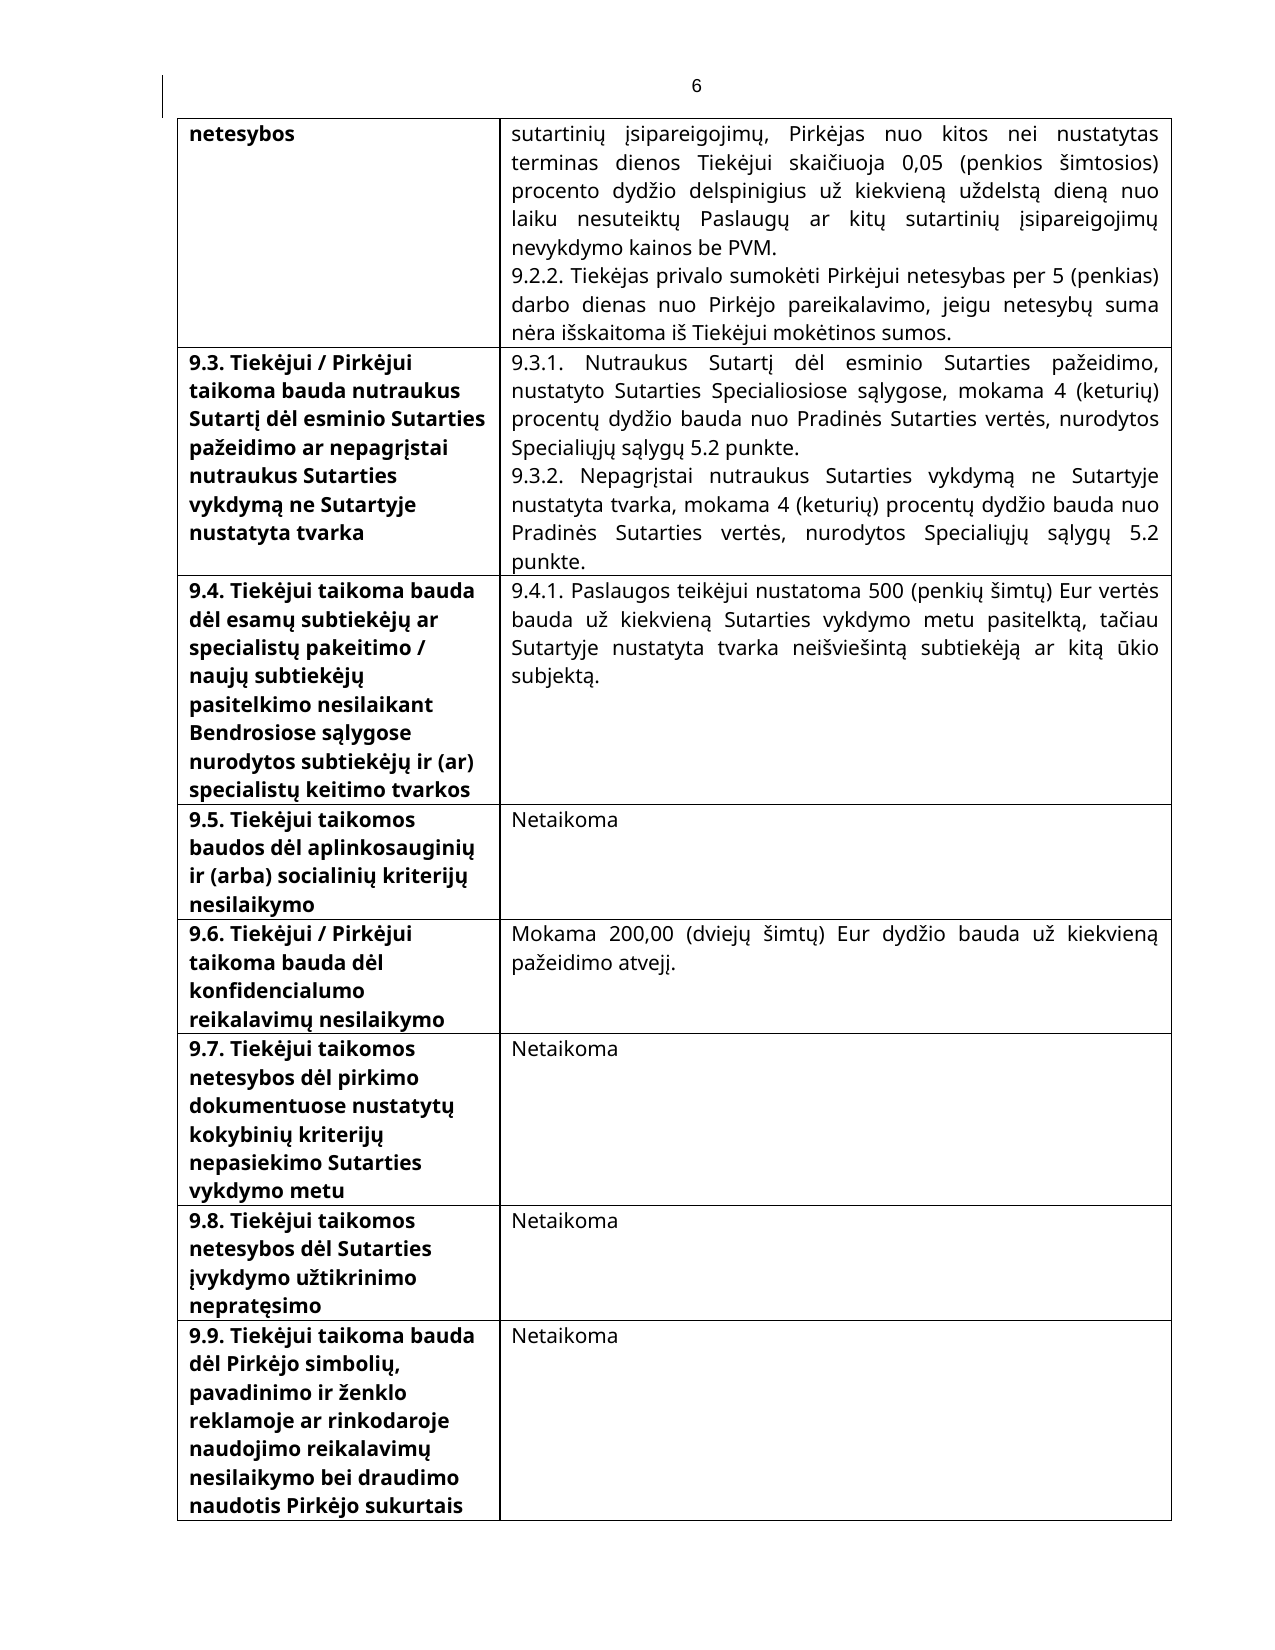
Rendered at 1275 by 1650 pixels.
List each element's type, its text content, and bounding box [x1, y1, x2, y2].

table_cell Mokama 200,00 (dviejų šimtų) Eur dydžio bauda už kiekvieną pažeidimo atvejį. [501, 920, 1171, 1033]
table_cell 9.3.1. Nutraukus Sutartį dėl esminio Sutarties pažeidimo, nustatyto Sutarties Specialiosiose sąlygose, mokama 4 (keturių) procentų dydžio bauda nuo Pradinės Sutarties vertės, nurodytos Specialiųjų sąlygų 5.2 punkte. 9.3.2. Nepagrįstai nutraukus Sutarties vykdymą ne Sutartyje nustatyta tvarka, mokama 4 (keturių) procentų dydžio bauda nuo Pradinės Sutarties vertės, nurodytos Specialiųjų sąlygų 5.2 punkte. [501, 348, 1171, 575]
table_cell Netaikoma [501, 1034, 1171, 1205]
table_cell 9.8. Tiekėjui taikomos netesybos dėl Sutarties įvykdymo užtikrinimo nepratęsimo [178, 1206, 499, 1320]
table_cell Netaikoma [501, 1206, 1171, 1320]
table_cell 9.7. Tiekėjui taikomos netesybos dėl pirkimo dokumentuose nustatytų kokybinių kriterijų nepasiekimo Sutarties vykdymo metu [178, 1034, 499, 1205]
table_cell 9.3. Tiekėjui / Pirkėjui taikoma bauda nutraukus Sutartį dėl esminio Sutarties pažeidimo ar nepagrįstai nutraukus Sutarties vykdymą ne Sutartyje nustatyta tvarka [178, 348, 499, 575]
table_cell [178, 1321, 499, 1520]
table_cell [178, 119, 499, 347]
table_cell Netaikoma [501, 1321, 1171, 1520]
table_cell 9.4.1. Paslaugos teikėjui nustatoma 500 (penkių šimtų) Eur vertės bauda už kiekvieną Sutarties vykdymo metu pasitelktą, tačiau Sutartyje nustatyta tvarka neišviešintą subtiekėją ar kitą ūkio subjektą. [501, 576, 1171, 804]
table_cell 9.4. Tiekėjui taikoma bauda dėl esamų subtiekėjų ar specialistų pakeitimo / naujų subtiekėjų pasitelkimo nesilaikant Bendrosiose sąlygose nurodytos subtiekėjų ir (ar) specialistų keitimo tvarkos [178, 576, 499, 804]
table_cell 9.6. Tiekėjui / Pirkėjui taikoma bauda dėl konfidencialumo reikalavimų nesilaikymo [178, 920, 499, 1033]
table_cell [501, 119, 1171, 347]
table_cell Netaikoma [501, 805, 1171, 918]
table_cell 9.5. Tiekėjui taikomos baudos dėl aplinkosauginių ir (arba) socialinių kriterijų nesilaikymo [178, 805, 499, 918]
